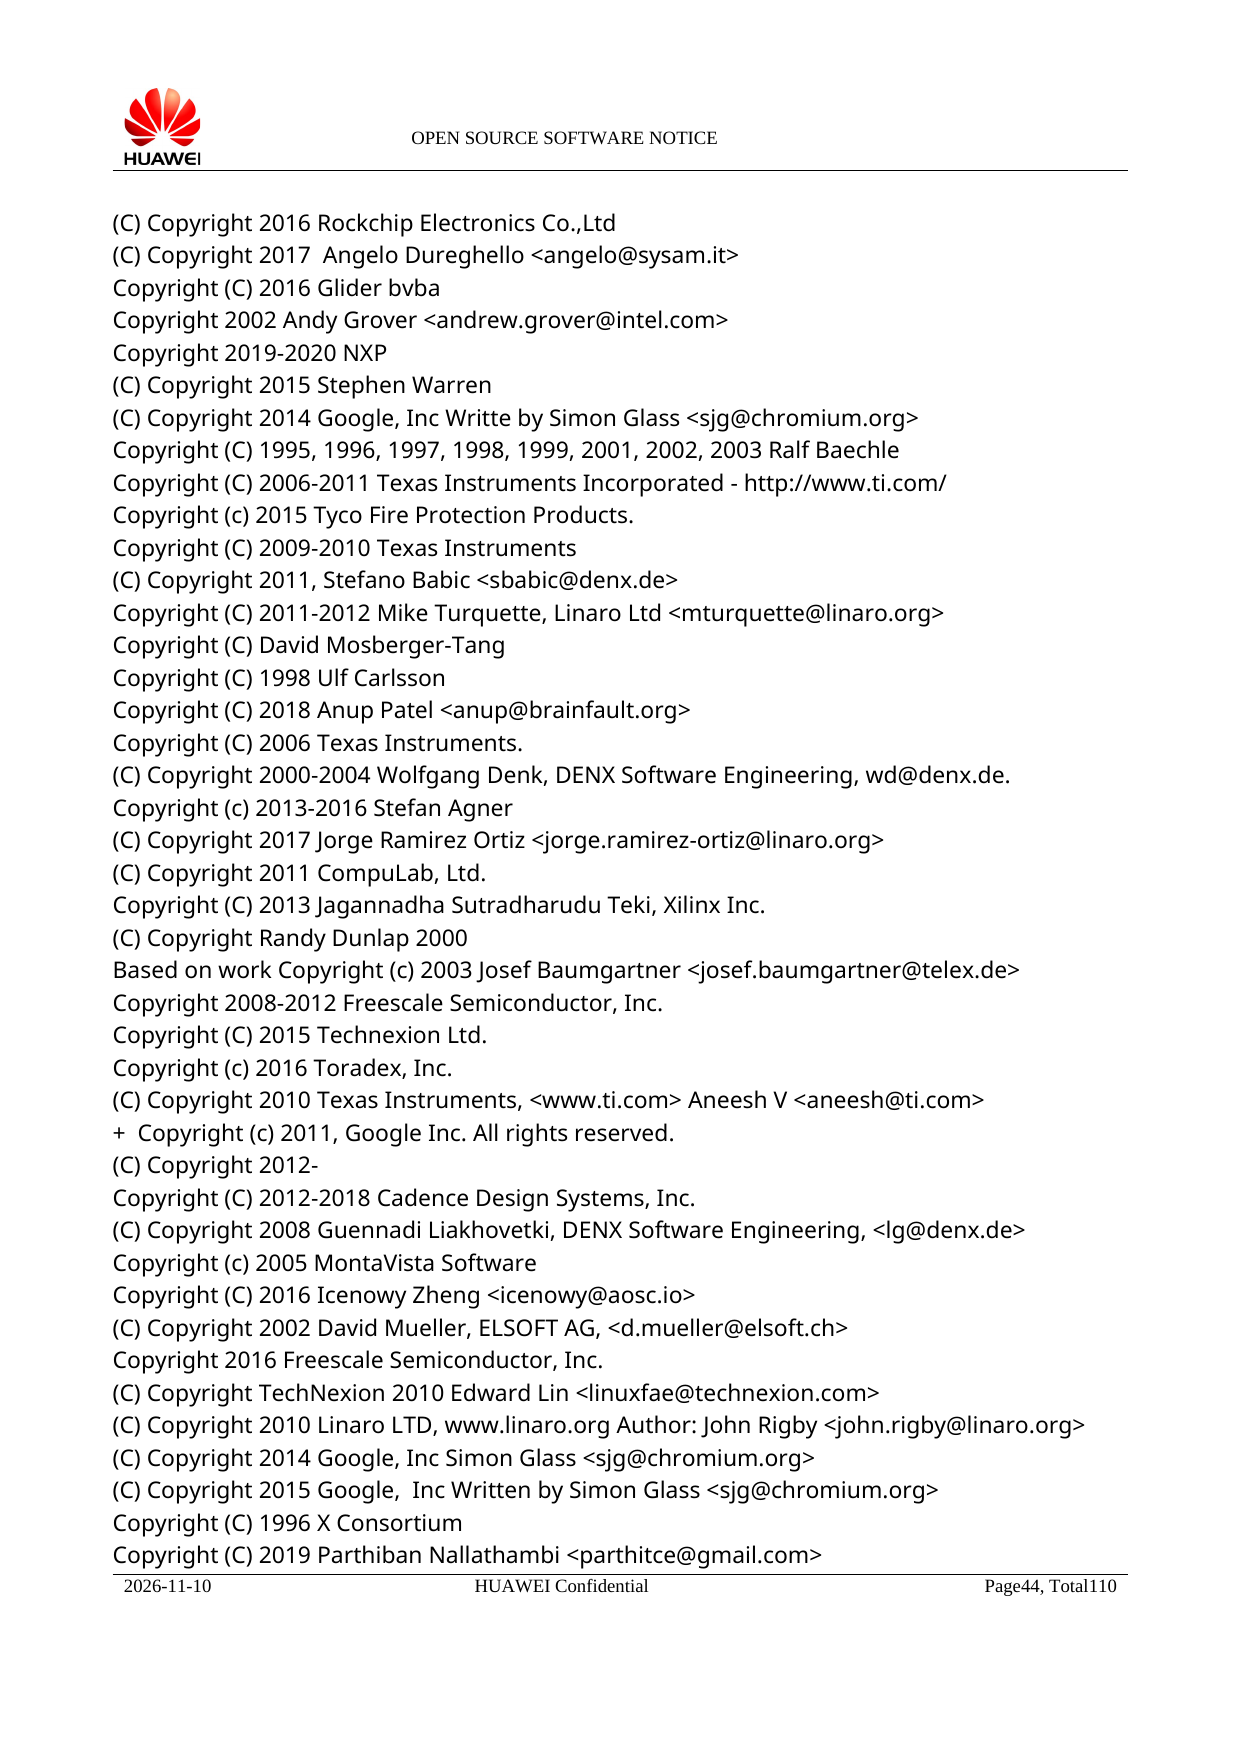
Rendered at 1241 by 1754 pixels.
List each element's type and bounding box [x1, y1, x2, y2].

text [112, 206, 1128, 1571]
picture [124, 88, 201, 165]
